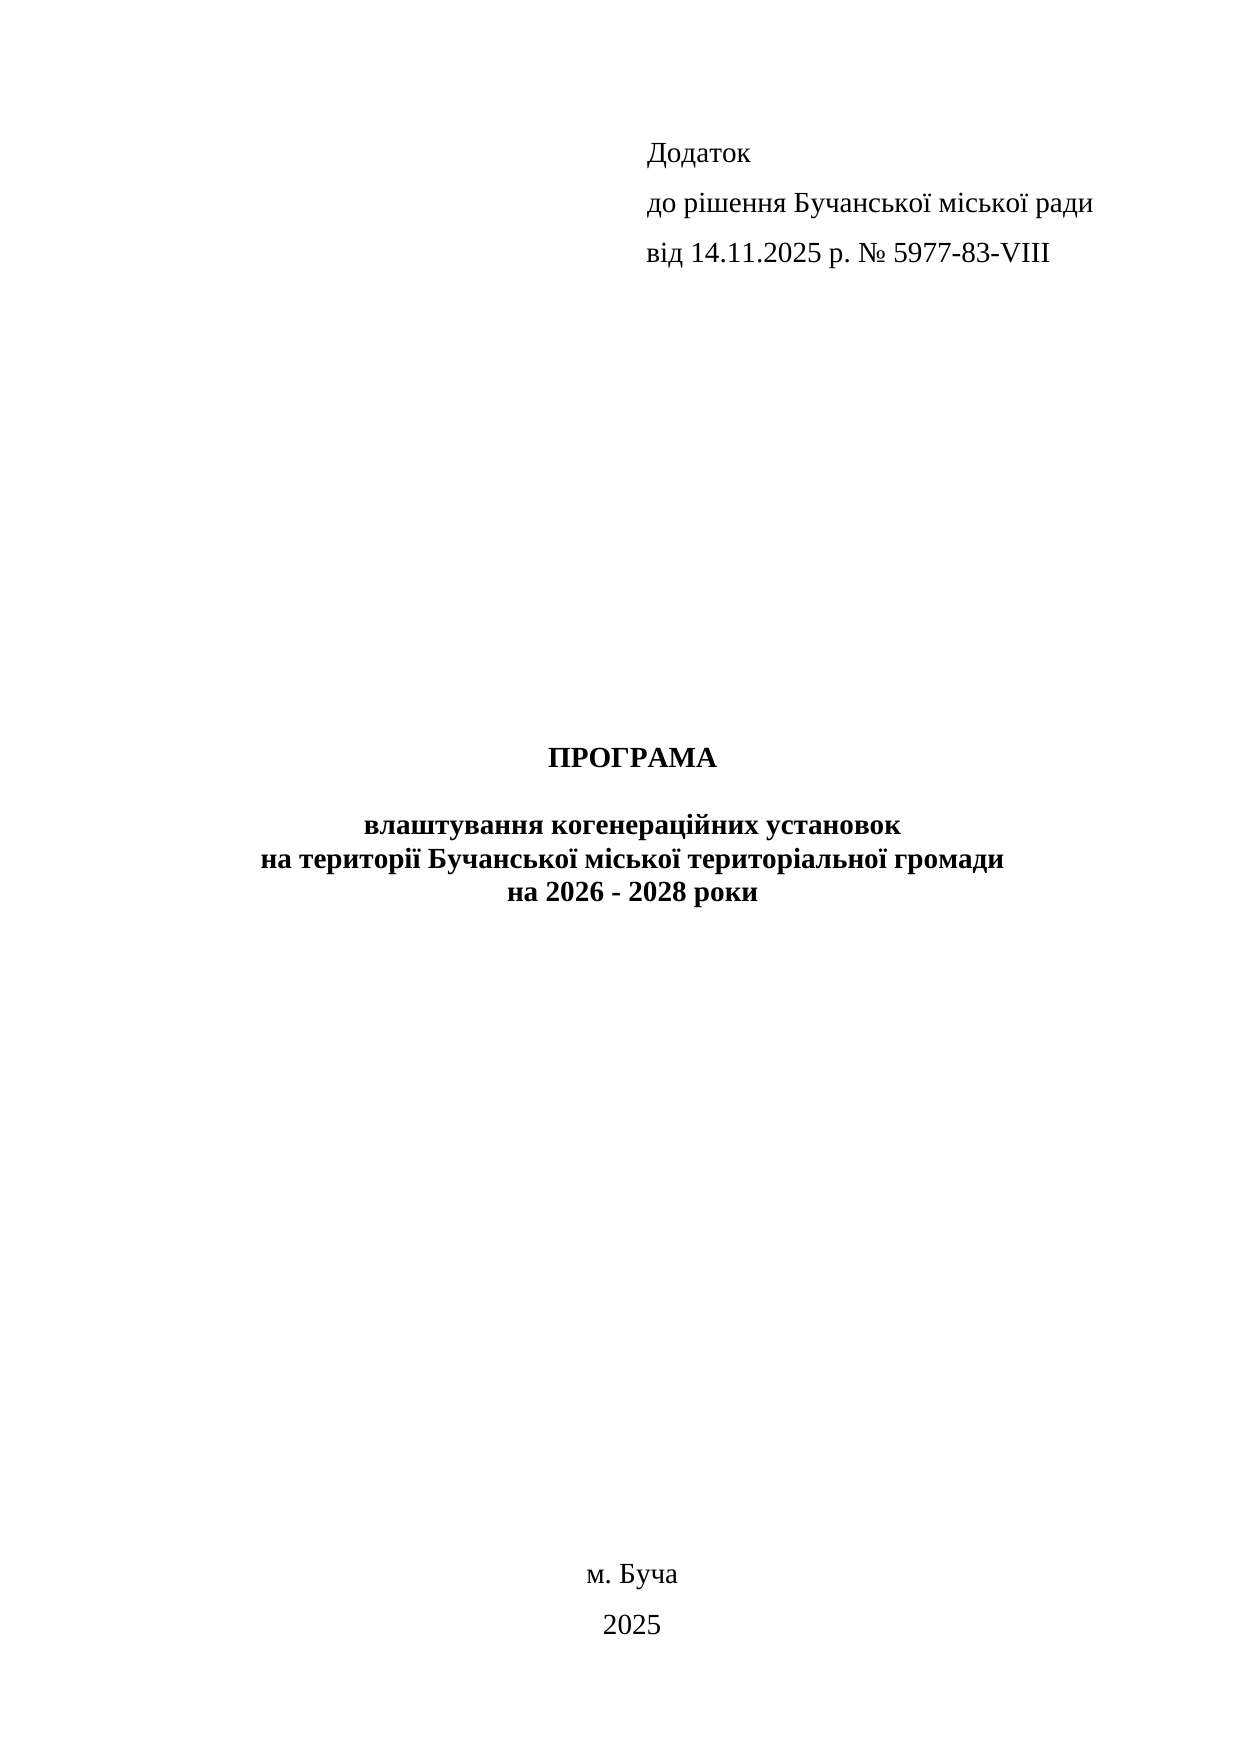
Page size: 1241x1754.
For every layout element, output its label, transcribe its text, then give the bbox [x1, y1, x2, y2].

text 2025 [130, 1607, 1134, 1641]
text на 2026 - 2028 роки [130, 874, 1135, 908]
text ПРОГРАМА [130, 740, 1135, 774]
text до рішення Бучанської міської ради від 14.11.2025 р. № 5977-83-VIІІ [646, 185, 1134, 269]
text м. Буча [130, 1557, 1134, 1590]
text на території Бучанської міської територіальної громади [130, 841, 1135, 874]
text Додаток [130, 135, 1134, 168]
text влаштування когенераційних установок [130, 807, 1135, 841]
